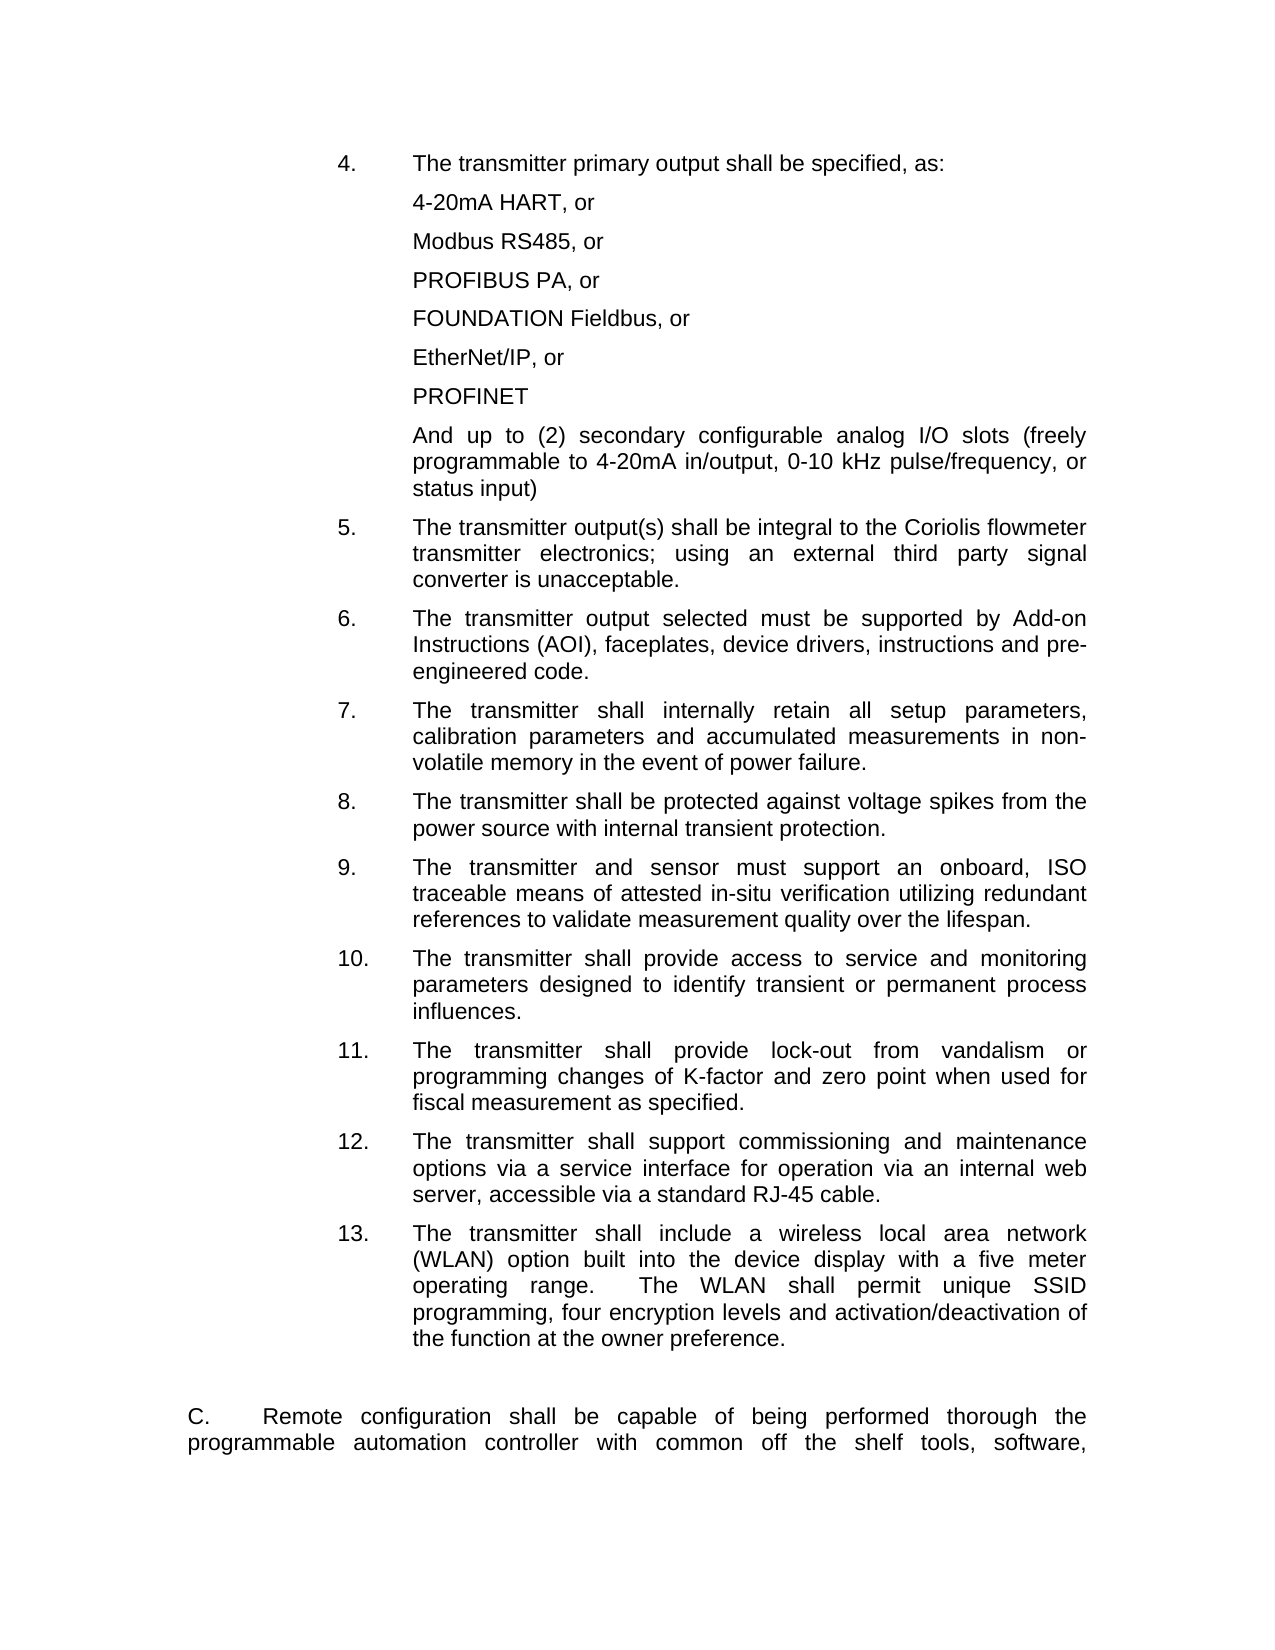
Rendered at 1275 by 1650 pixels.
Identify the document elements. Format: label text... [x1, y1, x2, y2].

text 5. The transmitter output(s) shall be integral to the Coriolis flowmeter transmitter electronics; using an external third party signal converter is unacceptable. [337, 513, 1087, 593]
text 7. The transmitter shall internally retain all setup parameters, calibration parameters and accumulated measurements in non-volatile memory in the event of power failure. [337, 697, 1087, 776]
list 10. The transmitter shall provide access to service and monitoring parameters designed to identify transient or permanent process influences. [337, 945, 1087, 1024]
text 12. The transmitter shall support commissioning and maintenance options via a service interface for operation via an internal web server, accessible via a standard RJ-45 cable. [337, 1128, 1087, 1207]
text 4-20mA HART, or [337, 189, 1087, 215]
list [187, 1403, 1087, 1456]
text 6. The transmitter output selected must be supported by Add-on Instructions (AOI), faceplates, device drivers, instructions and pre-engineered code. [337, 605, 1087, 684]
text Modbus RS485, or [337, 228, 1087, 254]
list 11. The transmitter shall provide lock-out from vandalism or programming changes of K-factor and zero point when used for fiscal measurement as specified. [337, 1037, 1087, 1116]
text And up to (2) secondary configurable analog I/O slots (freely programmable to 4-20mA in/output, 0-10 kHz pulse/frequency, or status input) [337, 422, 1087, 501]
text 8. The transmitter shall be protected against voltage spikes from the power source with internal transient protection. [337, 788, 1087, 841]
text 4. The transmitter primary output shall be specified, as: [337, 150, 1087, 176]
text PROFIBUS PA, or [337, 267, 1087, 293]
list 9. The transmitter and sensor must support an onboard, ISO traceable means of attested in-situ verification utilizing redundant references to validate measurement quality over the lifespan. [337, 853, 1087, 932]
text EtherNet/IP, or [337, 344, 1087, 371]
text FOUNDATION Fieldbus, or [337, 305, 1087, 332]
text 13. The transmitter shall include a wireless local area network (WLAN) option built into the device display with a five meter operating range. The WLAN shall permit unique SSID programming, four encryption levels and activation/deactivation of the function at the owner preference. [337, 1220, 1087, 1351]
text PROFINET [337, 383, 1087, 409]
